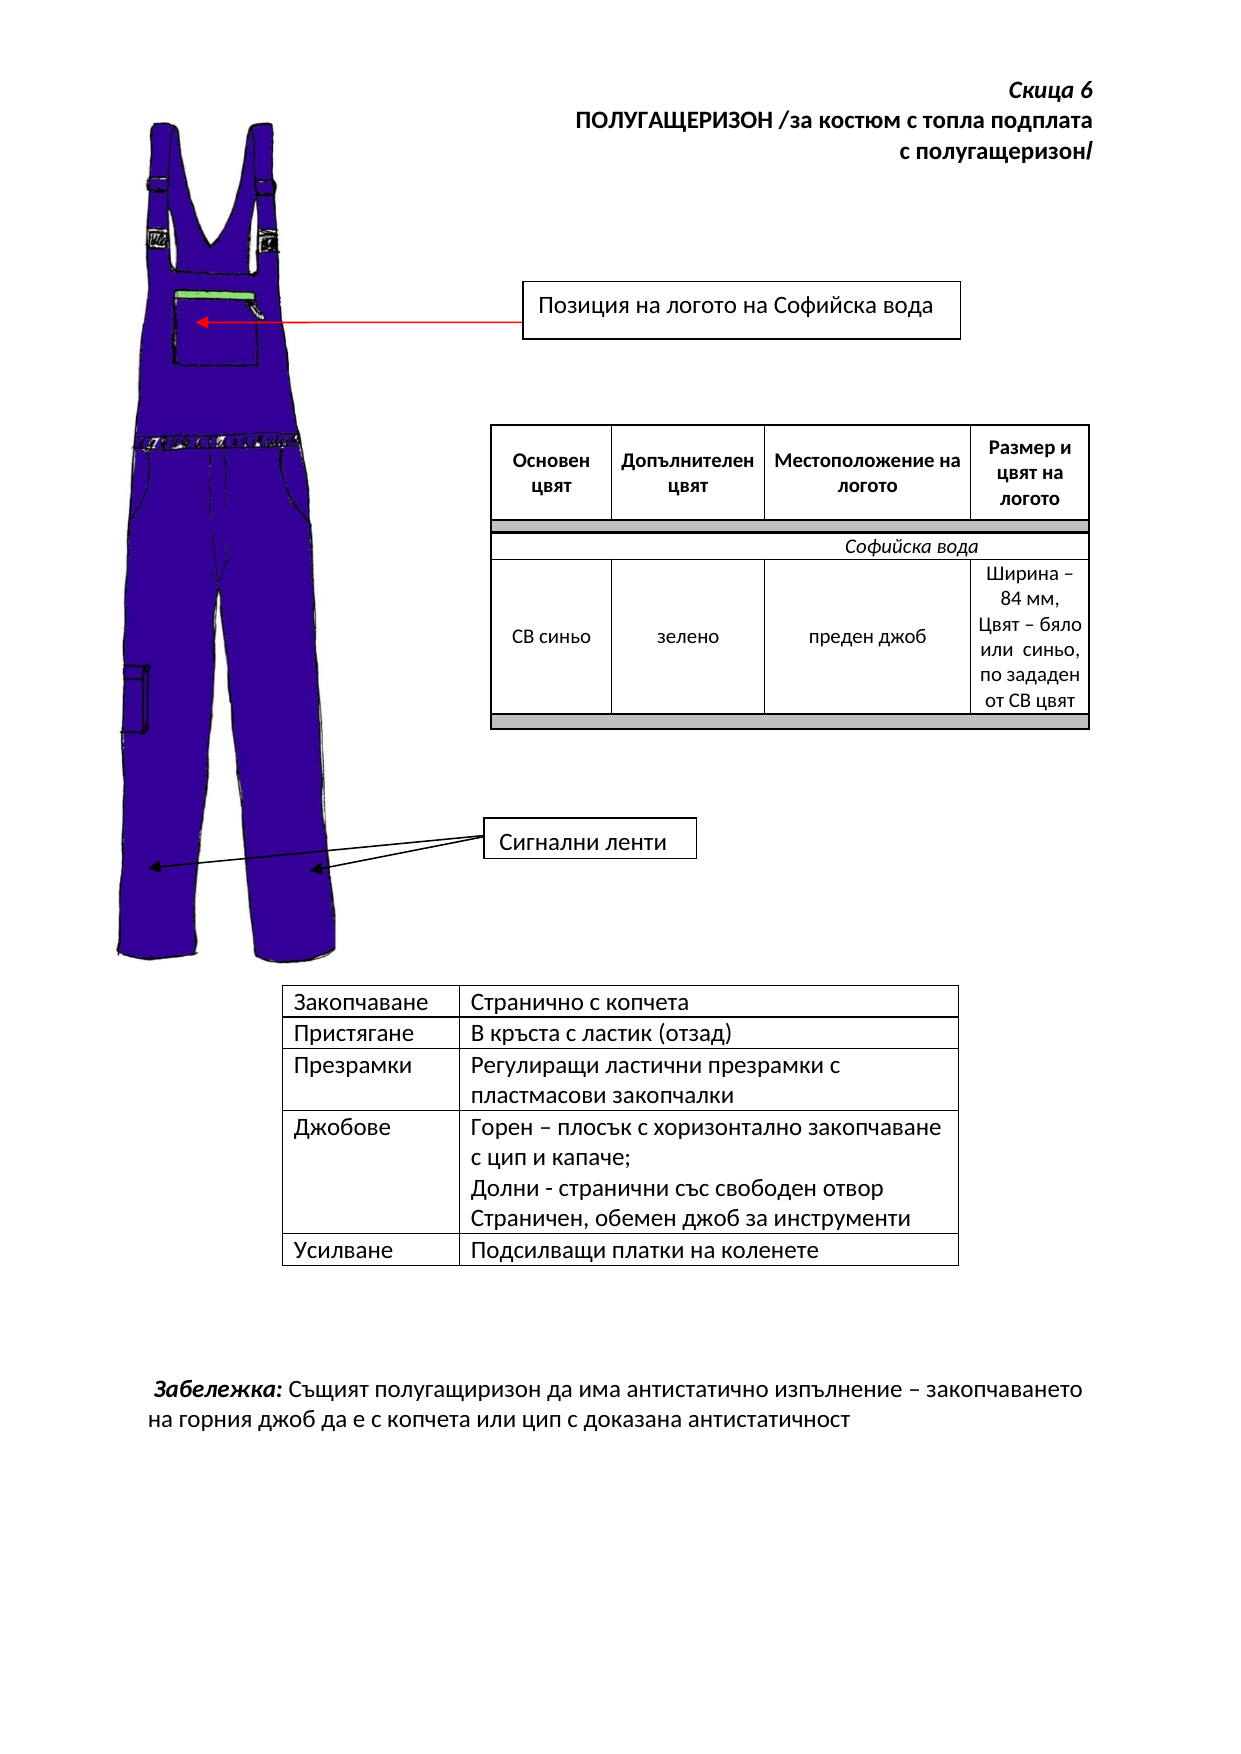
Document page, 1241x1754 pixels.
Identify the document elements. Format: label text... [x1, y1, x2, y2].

table_cell Подсилващи платки на коленете [460, 1234, 958, 1265]
table_cell Софийска вода [492, 534, 1088, 559]
table_cell Горен – плосък с хоризонтално закопчаване с цип и капаче; Долни - странични със свободен отвор Страничен, обемен джоб за инструменти [460, 1111, 958, 1233]
table_cell Джобове [283, 1111, 459, 1233]
table_cell зелено [612, 560, 764, 712]
table_header Местоположение на логото [765, 426, 970, 519]
table_header Основен цвят [492, 426, 611, 519]
table_cell [492, 715, 1088, 728]
table_cell Пристягане [283, 1018, 459, 1048]
table_cell СВ синьо [492, 560, 611, 712]
table_header Размер и цвят на логото [971, 426, 1088, 519]
table_cell В кръста с ластик (отзад) [460, 1018, 958, 1048]
table_cell Регулиращи ластични презрамки с пластмасови закопчалки [460, 1049, 958, 1110]
table_cell Усилване [283, 1234, 459, 1265]
table_cell Презрамки [283, 1049, 459, 1110]
text Забележка: Същият полугащиризон да има антистатично изпълнение – закопчаването на горния джоб да е с копчета или цип с доказана антистатичност [148, 1373, 1093, 1434]
table_cell [492, 521, 1088, 531]
table_header Закопчаване [283, 986, 459, 1016]
table_cell преден джоб [765, 560, 970, 712]
text с полугащеризон/ [460, 135, 1093, 165]
table_header Странично с копчета [460, 986, 958, 1016]
table_header Допълнителен цвят [612, 426, 764, 519]
text Скица 6 [148, 74, 1093, 104]
table_cell Ширина – 84 мм, Цвят – бяло или синьо, по зададен от СВ цвят [971, 560, 1088, 712]
text ПОЛУГАЩЕРИЗОН /за костюм с топла подплата [148, 104, 1093, 135]
picture [114, 118, 460, 964]
